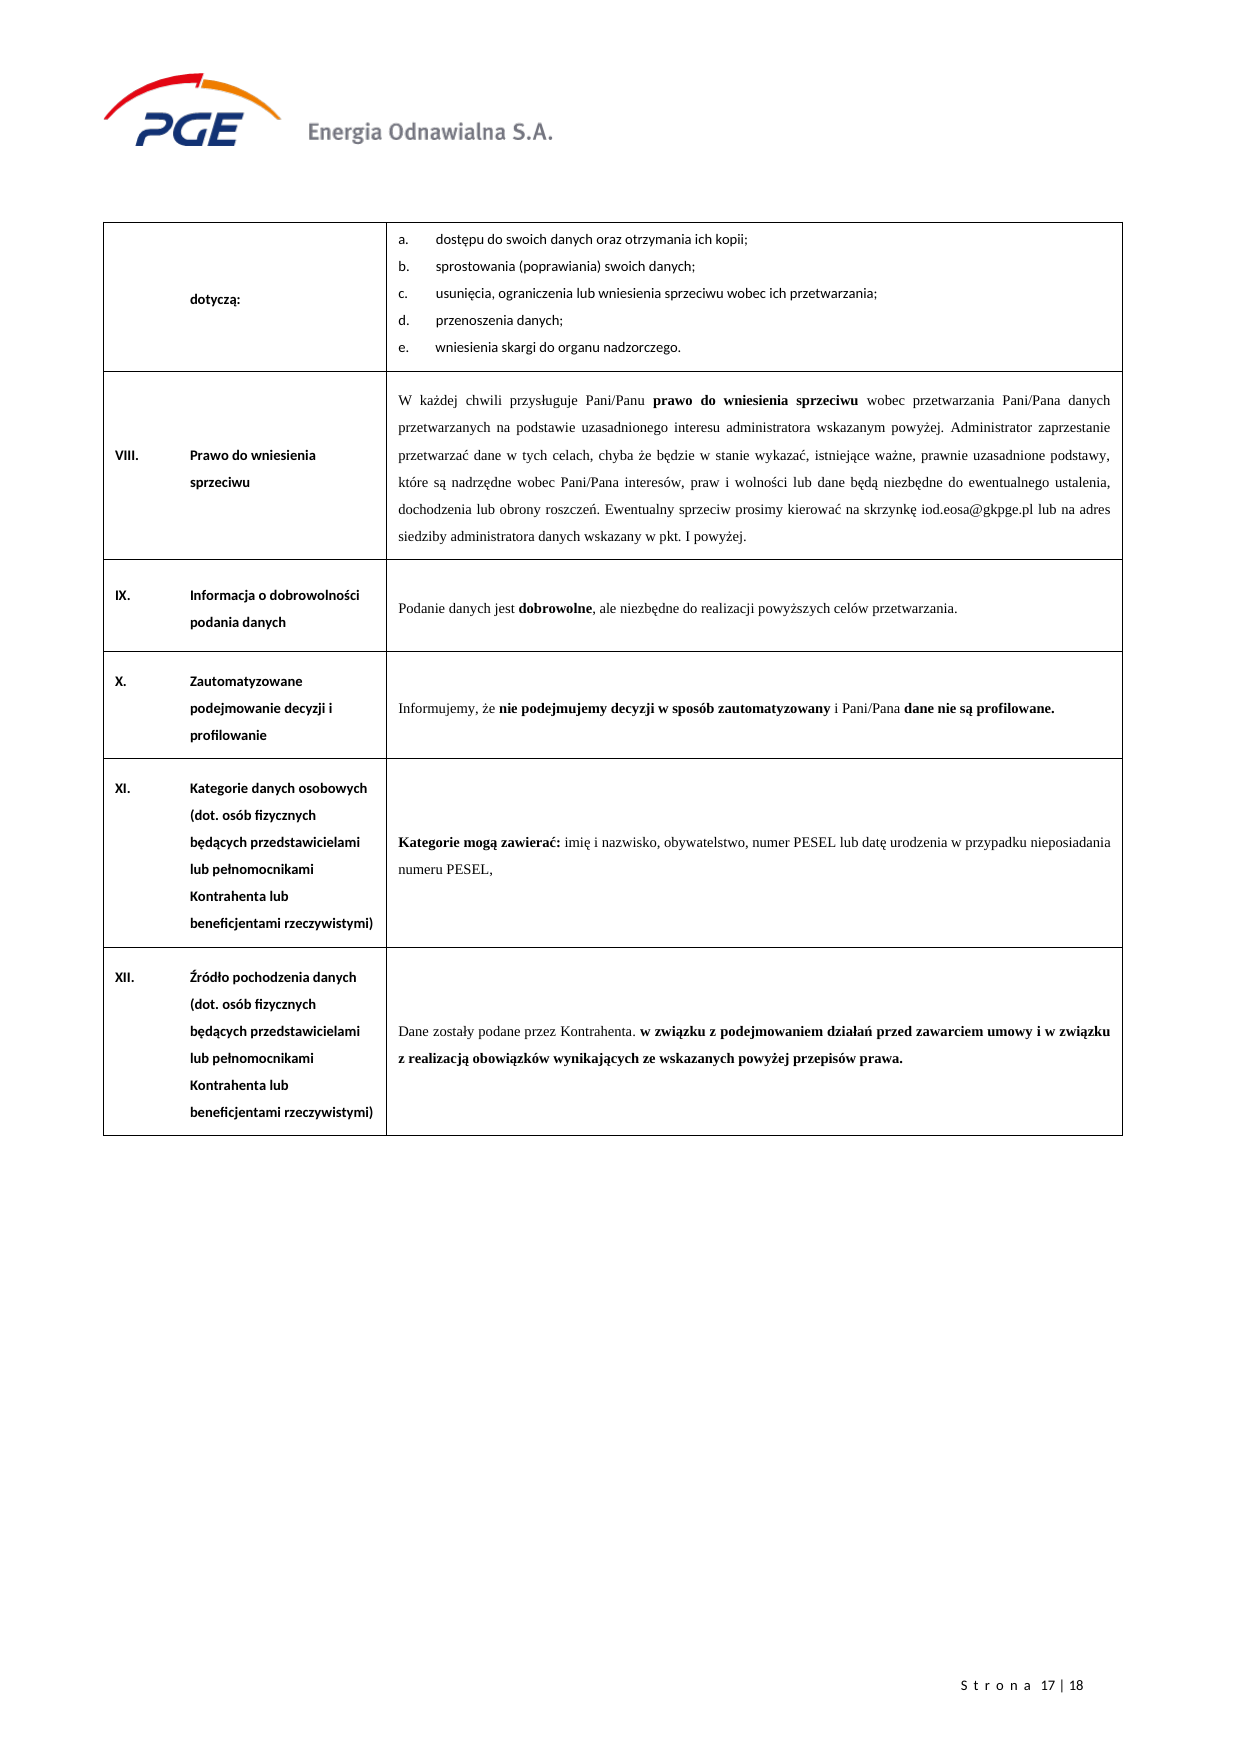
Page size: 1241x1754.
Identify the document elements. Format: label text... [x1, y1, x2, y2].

table_cell Podanie danych jest dobrowolne, ale niezbędne do realizacji powyższych celów przetwarzania. [387, 560, 1122, 651]
table_cell Informujemy, że nie podejmujemy decyzji w sposób zautomatyzowany i Pani/Pana dane nie są profilowane. [387, 652, 1122, 758]
table_cell Informacja o dobrowolności podania danych [104, 560, 386, 651]
table_cell Kategorie danych osobowych (dot. osób fizycznych będących przedstawicielami lub pełnomocnikami Kontrahenta lub beneficjentami rzeczywistymi) [104, 759, 386, 947]
table_cell Źródło pochodzenia danych (dot. osób fizycznych będących przedstawicielami lub pełnomocnikami Kontrahenta lub beneficjentami rzeczywistymi) [104, 948, 386, 1135]
table_cell Prawa osób, których dane dotyczą: [104, 223, 386, 371]
table_cell Kategorie mogą zawierać: imię i nazwisko, obywatelstwo, numer PESEL lub datę urodzenia w przypadku nieposiadania numeru PESEL, [387, 759, 1122, 947]
table_cell Prawo do wniesienia sprzeciwu [104, 372, 386, 559]
table_cell Dane zostały podane przez Kontrahenta. w związku z podejmowaniem działań przed zawarciem umowy i w związku z realizacją obowiązków wynikających ze wskazanych powyżej przepisów prawa. [387, 948, 1122, 1135]
table_cell W każdej chwili przysługuje Pani/Panu prawo do wniesienia sprzeciwu wobec przetwarzania Pani/Pana danych przetwarzanych na podstawie uzasadnionego interesu administratora wskazanym powyżej. Administrator zaprzestanie przetwarzać dane w tych celach, chyba że będzie w stanie wykazać, istniejące ważne, prawnie uzasadnione podstawy, które są nadrzędne wobec Pani/Pana interesów, praw i wolności lub dane będą niezbędne do ewentualnego ustalenia, dochodzenia lub obrony roszczeń. Ewentualny sprzeciw prosimy kierować na skrzynkę iod.eosa@gkpge.pl lub na adres siedziby administratora danych wskazany w pkt. I powyżej. [387, 372, 1122, 559]
table_cell Zautomatyzowane podejmowanie decyzji i profilowanie [104, 652, 386, 758]
picture [103, 73, 553, 147]
